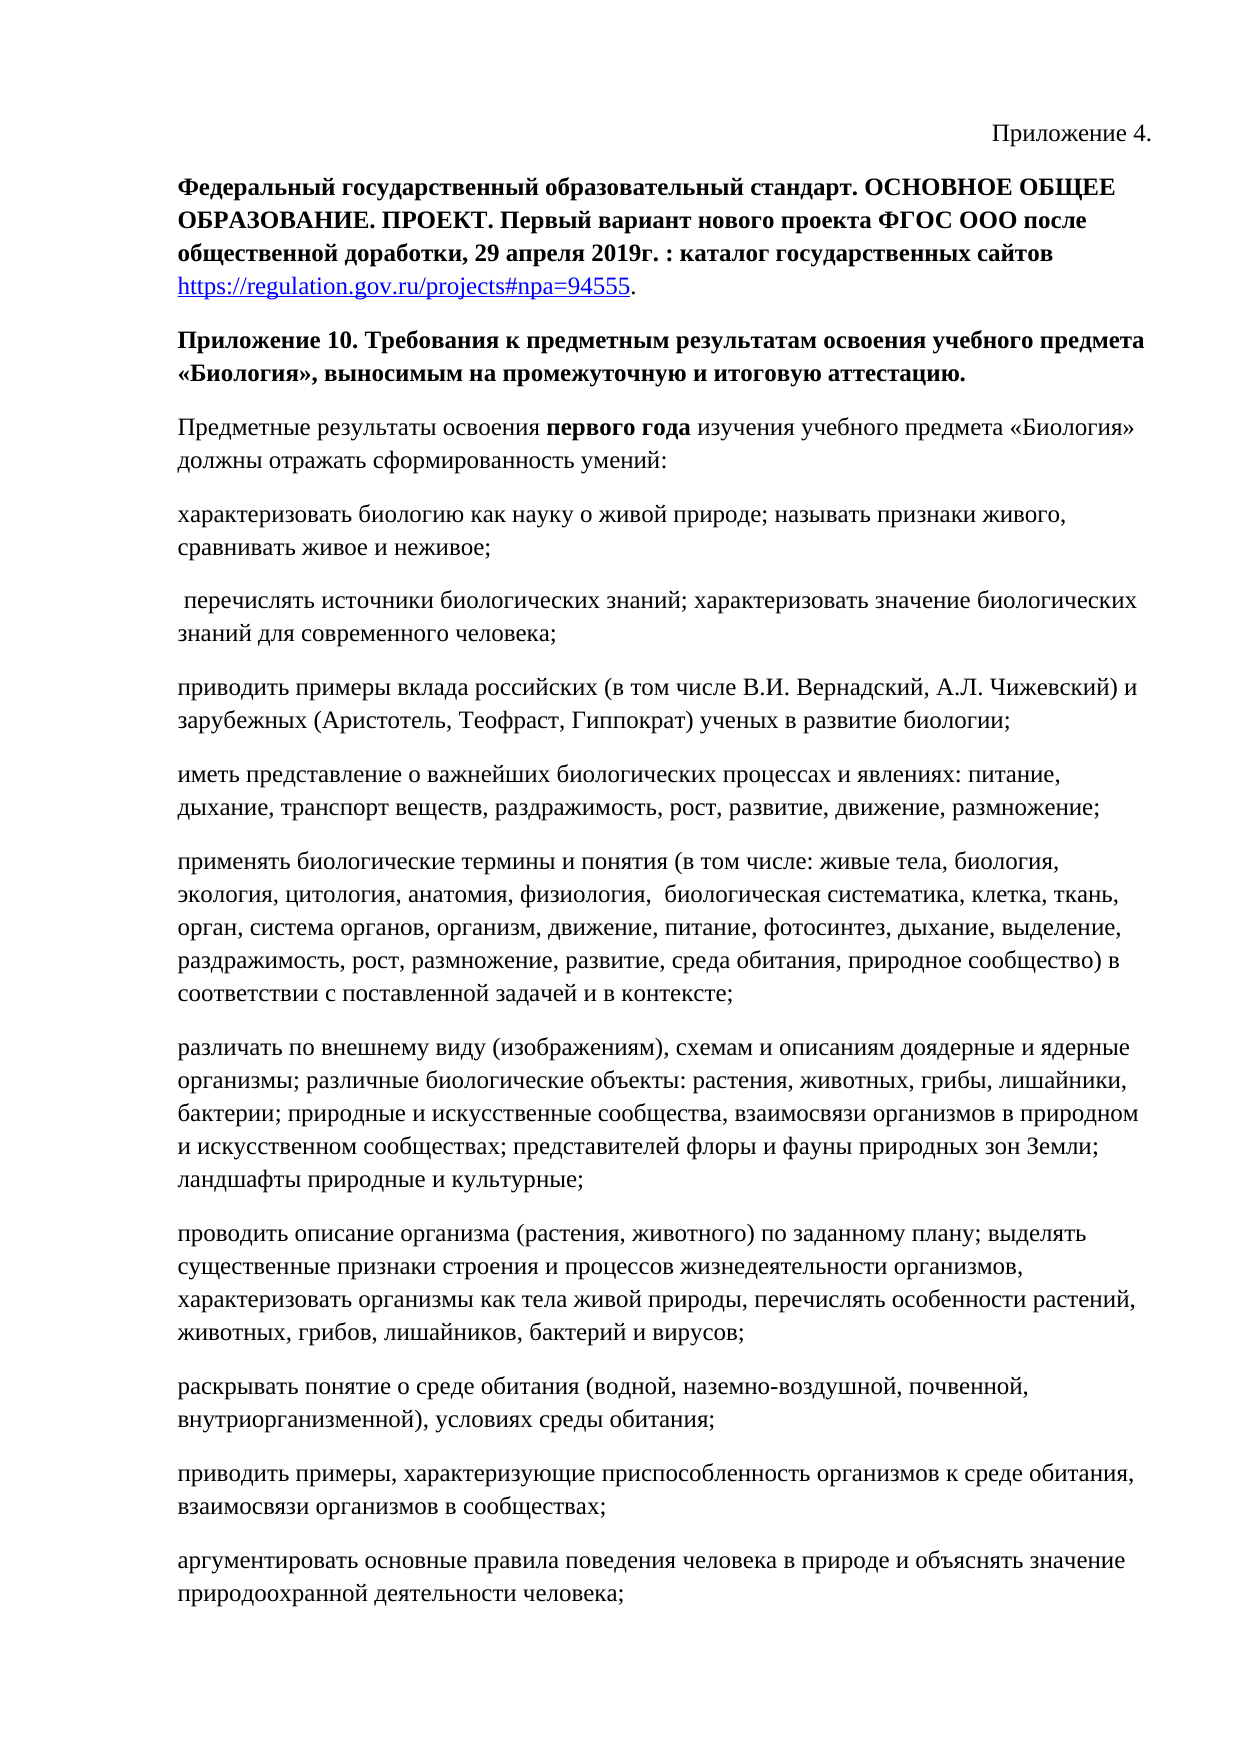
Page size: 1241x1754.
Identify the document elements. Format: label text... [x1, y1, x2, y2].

text иметь представление о важнейших биологических процессах и явлениях: питание, дыхание, транспорт веществ, раздражимость, рост, развитие, движение, размножение; [177, 759, 1152, 821]
text Федеральный государственный образовательный стандарт. ОСНОВНОЕ ОБЩЕЕ ОБРАЗОВАНИЕ. ПРОЕКТ. Первый вариант нового проекта ФГОС ООО после общественной доработки, 29 апреля 2019г. : каталог государственных сайтов https://regulation.gov.ru/projects#npa=94555. [177, 172, 1152, 300]
text приводить примеры, характеризующие приспособленность организмов к среде обитания, взаимосвязи организмов в сообществах; [177, 1458, 1152, 1519]
text раскрывать понятие о среде обитания (водной, наземно-воздушной, почвенной, внутриорганизменной), условиях среды обитания; [177, 1371, 1152, 1433]
text приводить примеры вклада российских (в том числе В.И. Вернадский, А.Л. Чижевский) и зарубежных (Аристотель, Теофраст, Гиппократ) ученых в развитие биологии; [177, 672, 1152, 734]
text проводить описание организма (растения, животного) по заданному плану; выделять существенные признаки строения и процессов жизнедеятельности организмов, характеризовать организмы как тела живой природы, перечислять особенности растений, животных, грибов, лишайников, бактерий и вирусов; [177, 1218, 1152, 1346]
text перечислять источники биологических знаний; характеризовать значение биологических знаний для современного человека; [177, 586, 1152, 647]
text Предметные результаты освоения первого года изучения учебного предмета «Биология» должны отражать сформированность умений: [177, 412, 1152, 473]
text характеризовать биологию как науку о живой природе; называть признаки живого, сравнивать живое и неживое; [177, 499, 1152, 560]
text Приложение 4. [177, 118, 1152, 147]
text Приложение 10. Требования к предметным результатам освоения учебного предмета «Биология», выносимым на промежуточную и итоговую аттестацию. [177, 325, 1152, 387]
text различать по внешнему виду (изображениям), схемам и описаниям доядерные и ядерные организмы; различные биологические объекты: растения, животных, грибы, лишайники, бактерии; природные и искусственные сообщества, взаимосвязи организмов в природном и искусственном сообществах; представителей флоры и фауны природных зон Земли; ландшафты природные и культурные; [177, 1032, 1152, 1193]
text аргументировать основные правила поведения человека в природе и объяснять значение природоохранной деятельности человека; [177, 1545, 1152, 1606]
text применять биологические термины и понятия (в том числе: живые тела, биология, экология, цитология, анатомия, физиология, биологическая систематика, клетка, ткань, орган, система органов, организм, движение, питание, фотосинтез, дыхание, выделение, раздражимость, рост, размножение, развитие, среда обитания, природное сообщество) в соответствии с поставленной задачей и в контексте; [177, 846, 1152, 1007]
